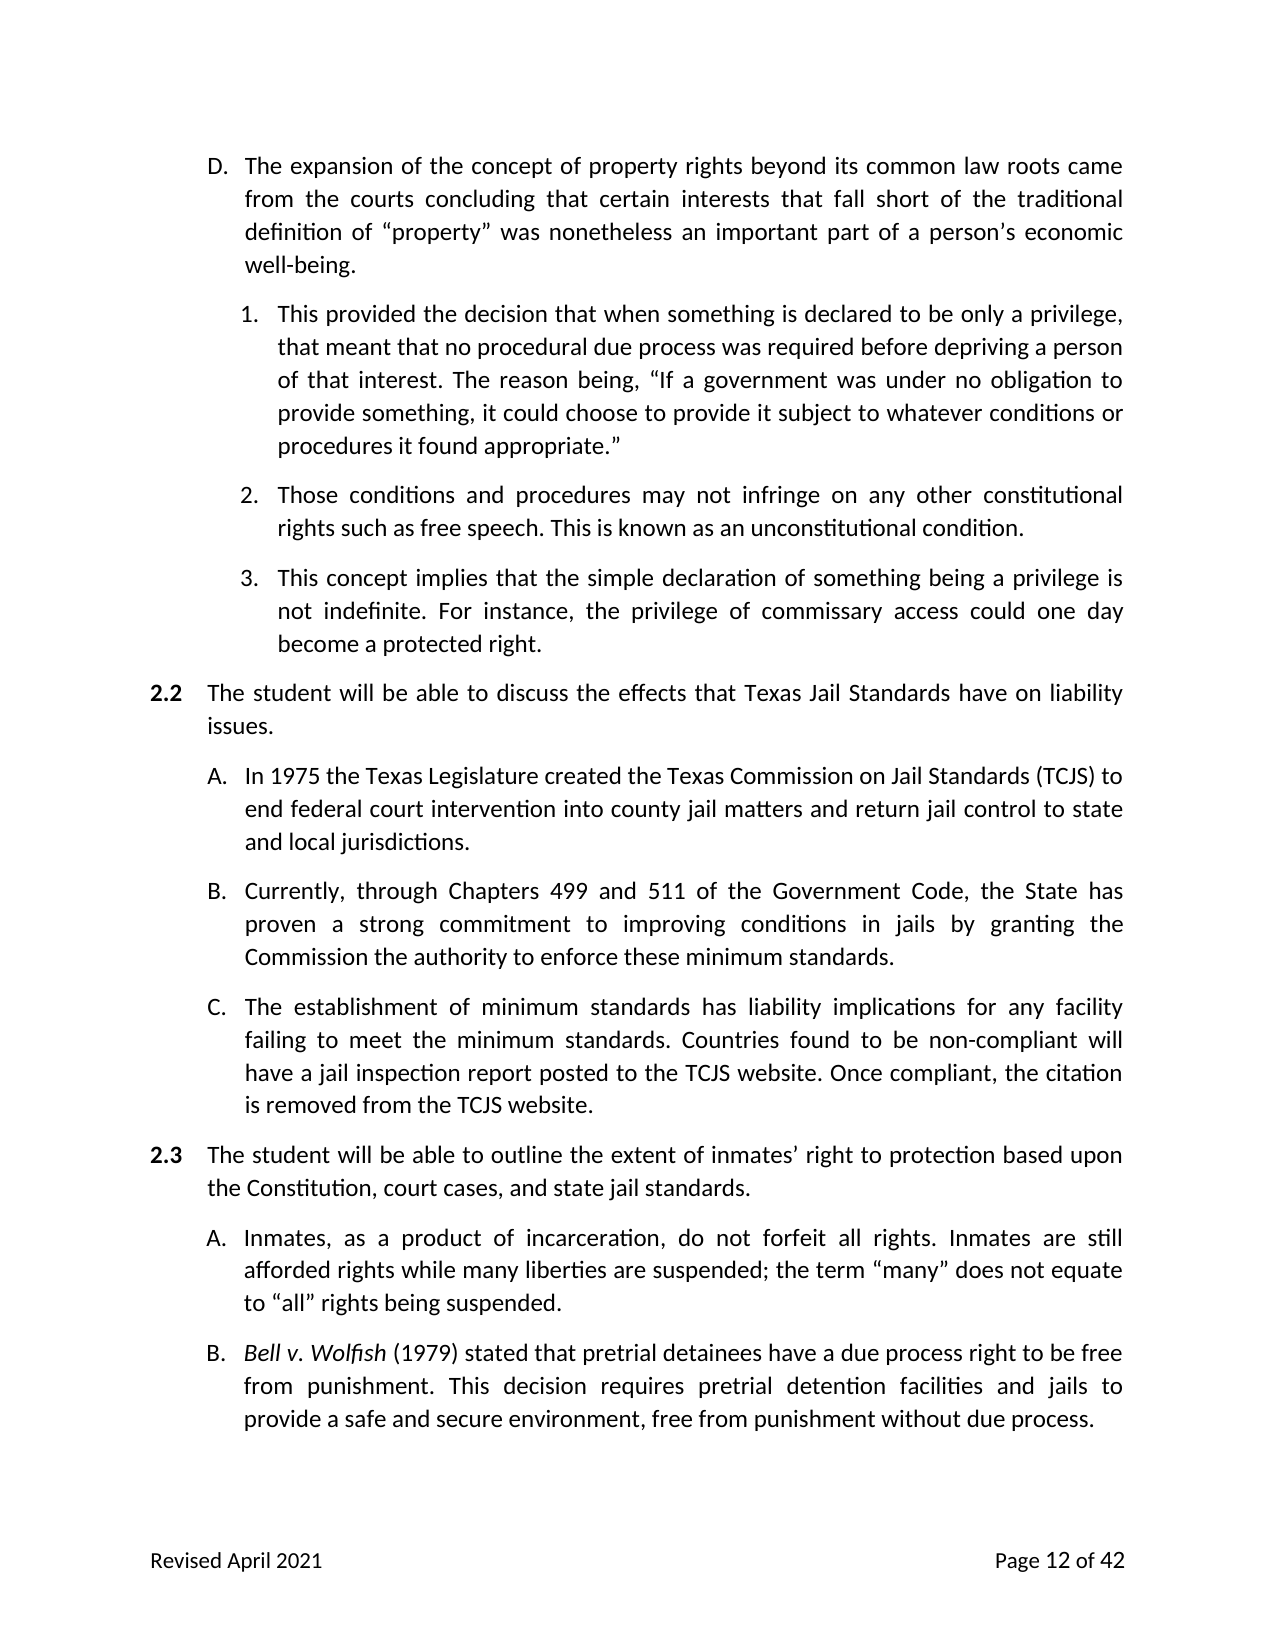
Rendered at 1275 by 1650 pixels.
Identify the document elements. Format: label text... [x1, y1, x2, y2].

list Those conditions and procedures may not infringe on any other constitutional rights such as free speech. This is known as an unconstitutional condition. [240, 479, 1125, 543]
list Currently, through Chapters 499 and 511 of the Government Code, the State has proven a strong commitment to improving conditions in jails by granting the Commission the authority to enforce these minimum standards. [207, 875, 1125, 972]
list Inmates, as a product of incarceration, do not forfeit all rights. Inmates are still afforded rights while many liberties are suspended; the term “many” does not equate to “all” rights being suspended. [206, 1222, 1125, 1318]
list The expansion of the concept of property rights beyond its common law roots came from the courts concluding that certain interests that fall short of the traditional definition of “property” was nonetheless an important part of a person’s economic well-being. [207, 150, 1125, 279]
list The establishment of minimum standards has liability implications for any facility failing to meet the minimum standards. Countries found to be non-compliant will have a jail inspection report posted to the TCJS website. Once compliant, the citation is removed from the TCJS website. [207, 991, 1125, 1120]
subtitle The student will be able to outline the extent of inmates’ right to protection based upon the Constitution, court cases, and state jail standards. [150, 1139, 1125, 1203]
list In 1975 the Texas Legislature created the Texas Commission on Jail Standards (TCJS) to end federal court intervention into county jail matters and return jail control to state and local jurisdictions. [207, 760, 1125, 856]
subtitle The student will be able to discuss the effects that Texas Jail Standards have on liability issues. [150, 677, 1125, 741]
list Bell v. Wolfish (1979) stated that pretrial detainees have a due process right to be free from punishment. This decision requires pretrial detention facilities and jails to provide a safe and secure environment, free from punishment without due process. [206, 1337, 1125, 1433]
list This provided the decision that when something is declared to be only a privilege, that meant that no procedural due process was required before depriving a person of that interest. The reason being, “If a government was under no obligation to provide something, it could choose to provide it subject to whatever conditions or procedures it found appropriate.” [240, 298, 1125, 461]
list This concept implies that the simple declaration of something being a privilege is not indefinite. For instance, the privilege of commissary access could one day become a protected right. [240, 562, 1125, 658]
